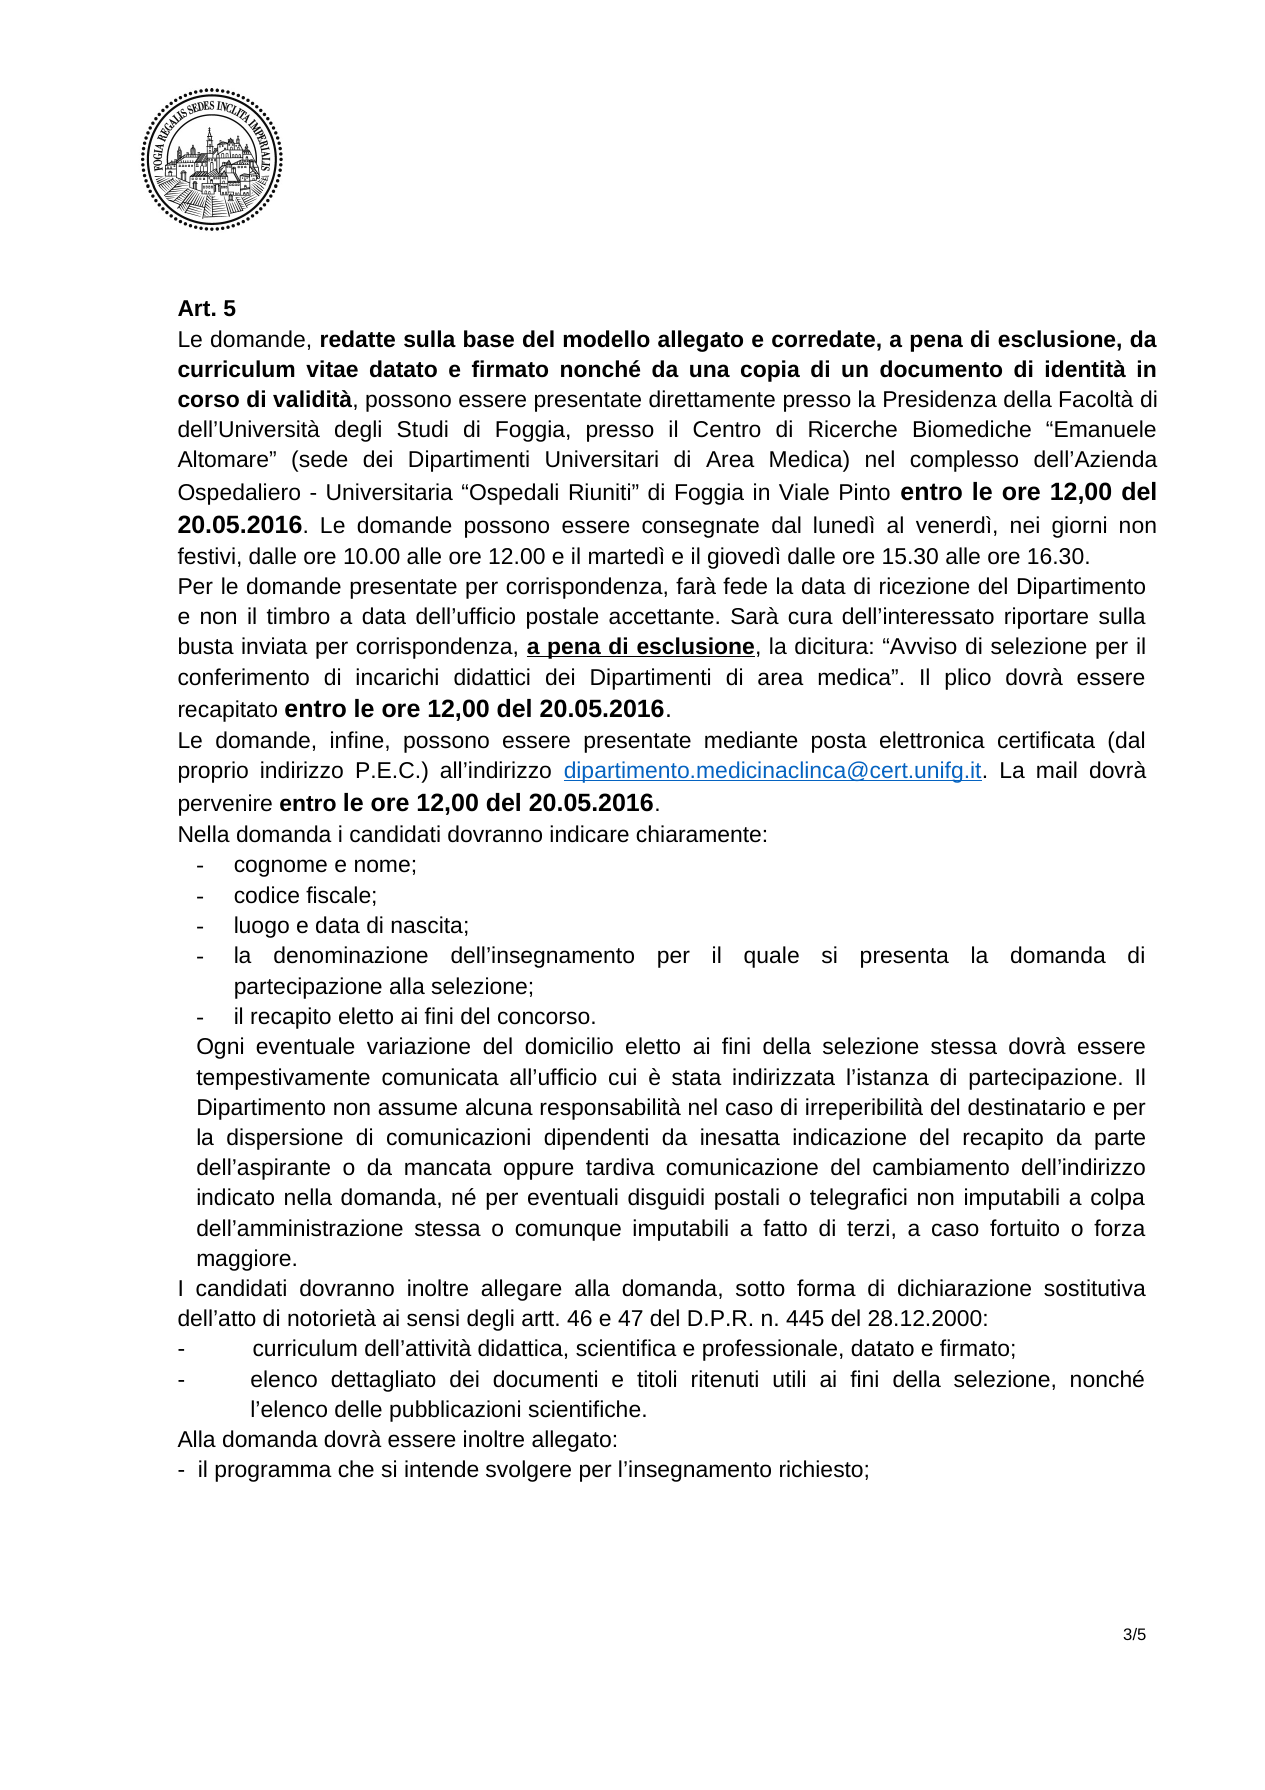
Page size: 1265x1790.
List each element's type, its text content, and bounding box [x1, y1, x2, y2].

text Le domande, infine, possono essere presentate mediante posta elettronica certificata (dal proprio indirizzo P.E.C.) all’indirizzo dipartimento.medicinaclinca@cert.unifg.it. La mail dovrà pervenire entro le ore 12,00 del 20.05.2016. [177, 727, 1146, 817]
text Alla domanda dovrà essere inoltre allegato: [177, 1426, 1146, 1452]
list luogo e data di nascita; [196, 912, 1146, 938]
text - curriculum dell’attività didattica, scientifica e professionale, datato e firmato; [177, 1335, 1146, 1362]
list codice fiscale; [196, 882, 1146, 908]
text Le domande, redatte sulla base del modello allegato e corredate, a pena di esclusione, da curriculum vitae datato e firmato nonché da una copia di un documento di identità in corso di validità, possono essere presentate direttamente presso la Presidenza della Facoltà di dell’Università degli Studi di Foggia, presso il Centro di Ricerche Biomediche “Emanuele Altomare” (sede dei Dipartimenti Universitari di Area Medica) nel complesso dell’Azienda Ospedaliero - Universitaria “Ospedali Riuniti” di Foggia in Viale Pinto entro le ore 12,00 del 20.05.2016. Le domande possono essere consegnate dal lunedì al venerdì, nei giorni non festivi, dalle ore 10.00 alle ore 12.00 e il martedì e il giovedì dalle ore 15.30 alle ore 16.30. [177, 326, 1158, 569]
text - il programma che si intende svolgere per l’insegnamento richiesto; [177, 1456, 1146, 1483]
picture [118, 88, 1182, 284]
list il recapito eletto ai fini del concorso. [196, 1003, 1146, 1029]
text - elenco dettagliato dei documenti e titoli ritenuti utili ai fini della selezione, nonché l’elenco delle pubblicazioni scientifiche. [177, 1366, 1146, 1422]
list la denominazione dell’insegnamento per il quale si presenta la domanda di partecipazione alla selezione; [196, 942, 1146, 999]
text Per le domande presentate per corrispondenza, farà fede la data di ricezione del Dipartimento e non il timbro a data dell’ufficio postale accettante. Sarà cura dell’interessato riportare sulla busta inviata per corrispondenza, a pena di esclusione, la dicitura: “Avviso di selezione per il conferimento di incarichi didattici dei Dipartimenti di area medica”. Il plico dovrà essere recapitato entro le ore 12,00 del 20.05.2016. [177, 573, 1146, 723]
text Ogni eventuale variazione del domicilio eletto ai fini della selezione stessa dovrà essere tempestivamente comunicata all’ufficio cui è stata indirizzata l’istanza di partecipazione. Il Dipartimento non assume alcuna responsabilità nel caso di irreperibilità del destinatario e per la dispersione di comunicazioni dipendenti da inesatta indicazione del recapito da parte dell’aspirante o da mancata oppure tardiva comunicazione del cambiamento dell’indirizzo indicato nella domanda, né per eventuali disguidi postali o telegrafici non imputabili a colpa dell’amministrazione stessa o comunque imputabili a fatto di terzi, a caso fortuito o forza maggiore. [196, 1033, 1146, 1271]
text Nella domanda i candidati dovranno indicare chiaramente: [177, 821, 1146, 847]
text Art. 5 [177, 295, 1146, 322]
list cognome e nome; [196, 851, 1146, 878]
text I candidati dovranno inoltre allegare alla domanda, sotto forma di dichiarazione sostitutiva dell’atto di notorietà ai sensi degli artt. 46 e 47 del D.P.R. n. 445 del 28.12.2000: [177, 1275, 1146, 1332]
